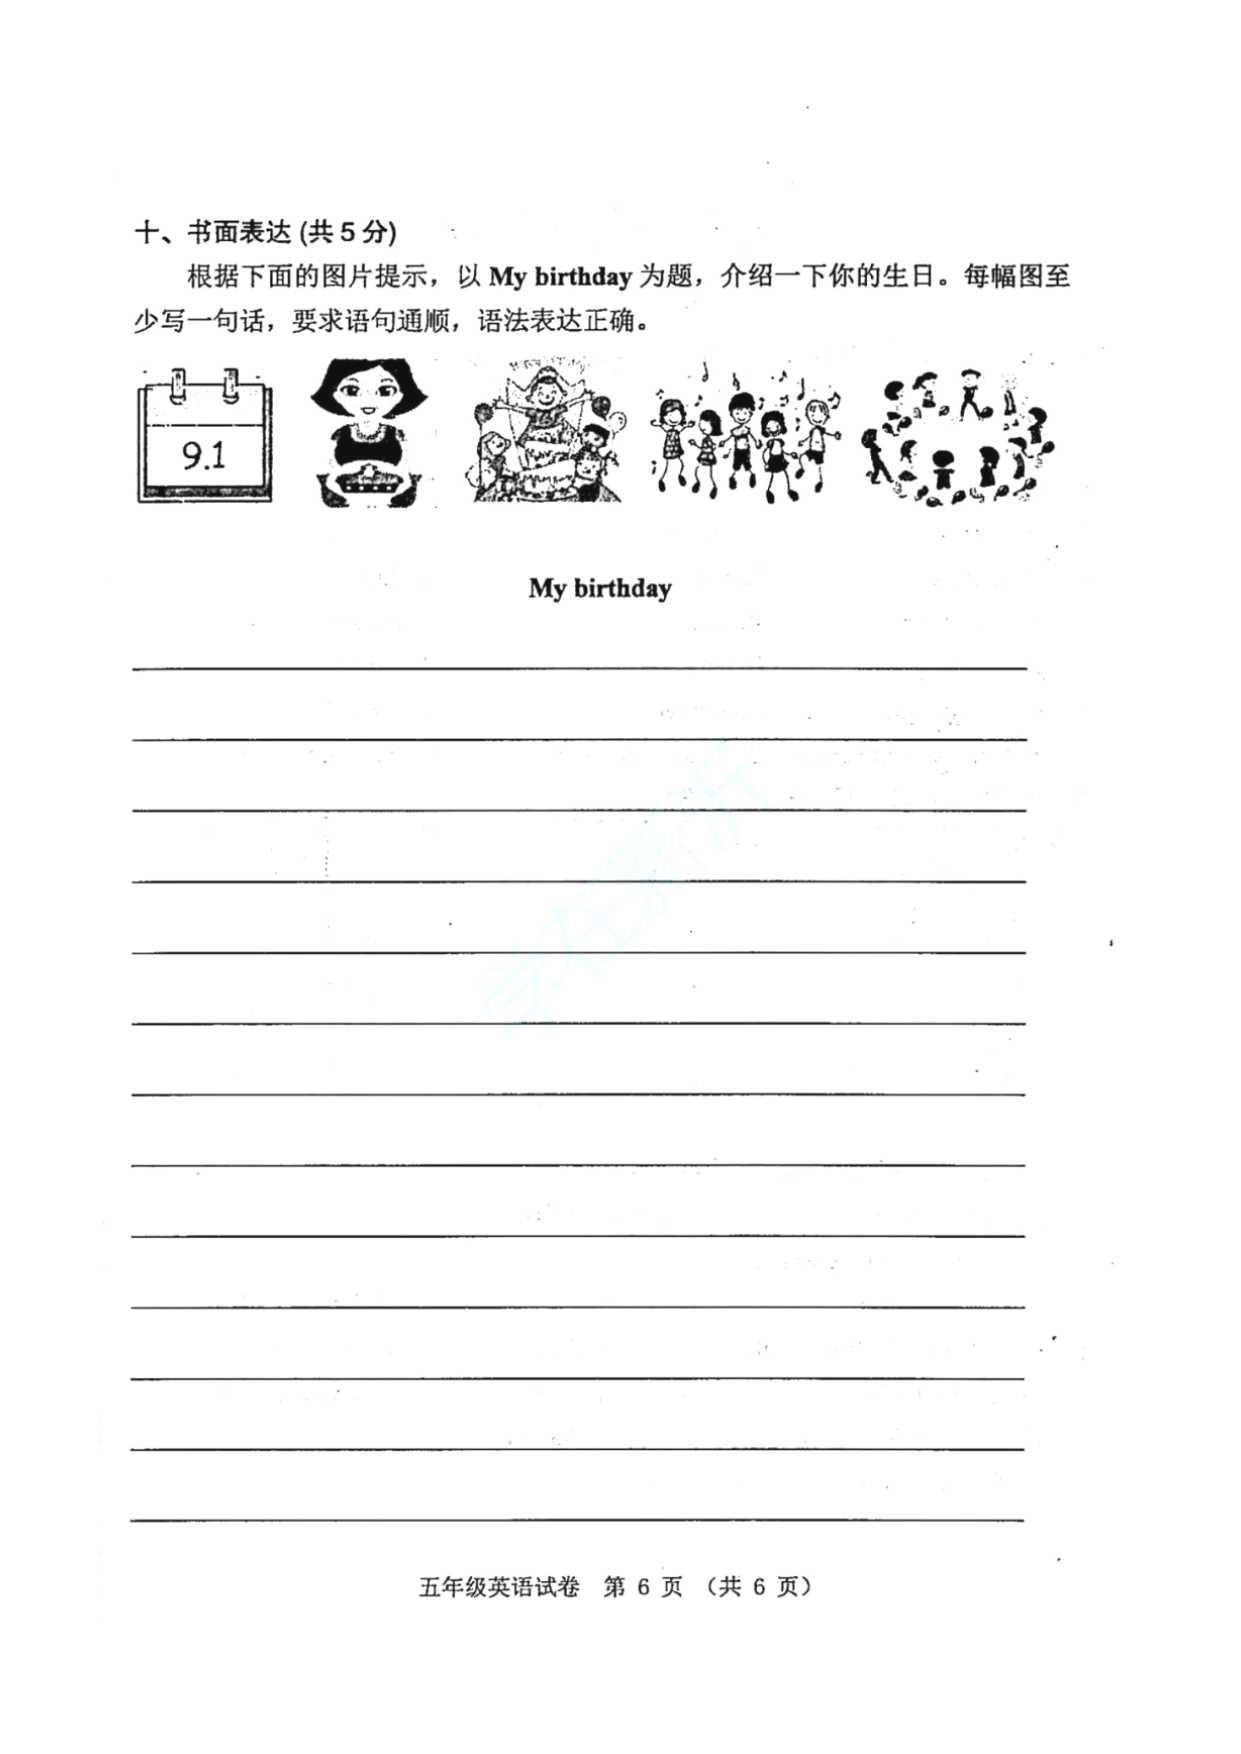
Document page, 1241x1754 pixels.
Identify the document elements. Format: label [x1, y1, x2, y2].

picture [75, 121, 1166, 1641]
